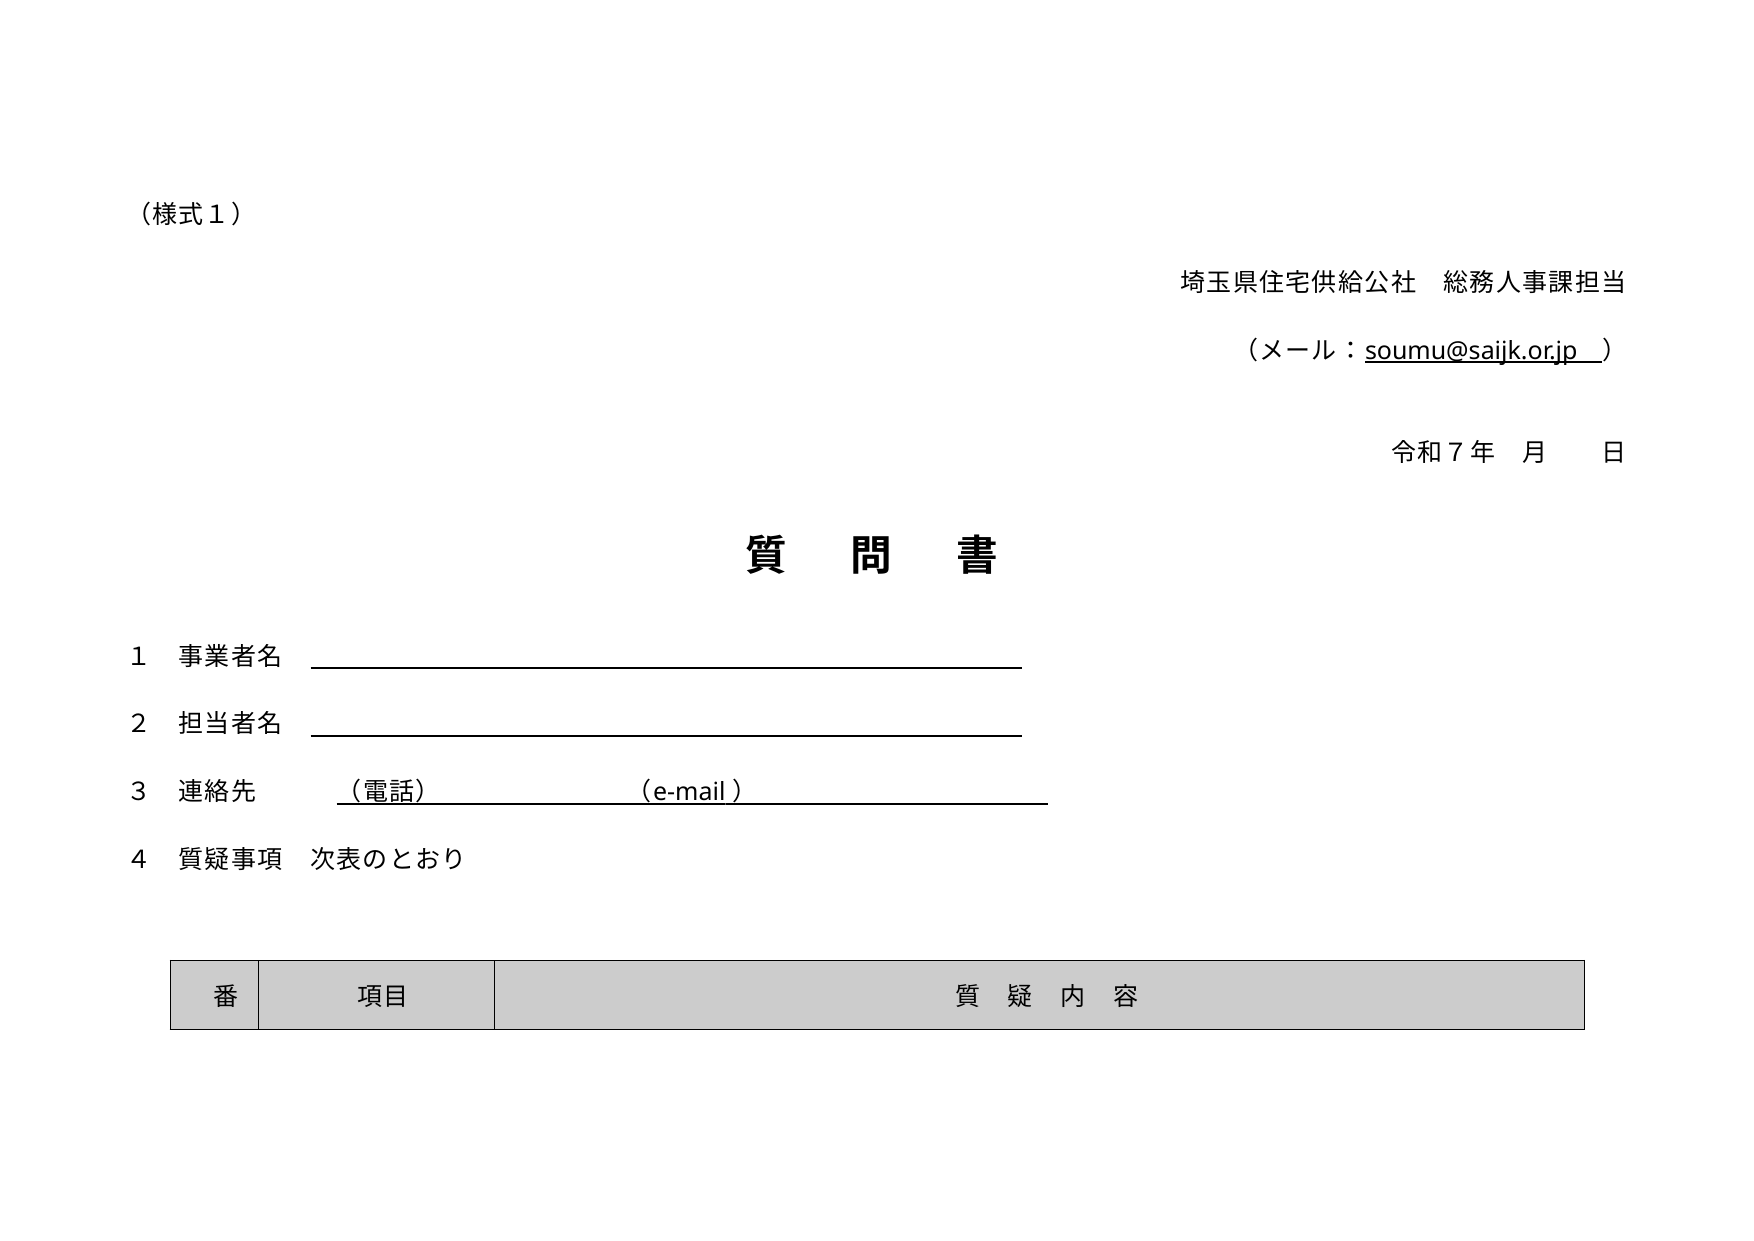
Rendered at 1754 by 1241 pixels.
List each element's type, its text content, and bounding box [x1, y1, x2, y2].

text ３ 連絡先 （電話） （e-mail） [126, 756, 1628, 824]
table_header 番号 [171, 961, 258, 1029]
text 質 問 書 [126, 518, 1628, 586]
text （メール：soumu@saijk.or.jp） [126, 314, 1628, 382]
text ４ 質疑事項 次表のとおり [126, 824, 1628, 892]
text ２ 担当者名 [126, 688, 1628, 756]
text 埼玉県住宅供給公社 総務人事課担当 [126, 247, 1628, 314]
text 令和７年 月 日 [126, 416, 1628, 484]
text １ 事業者名 [126, 620, 1628, 688]
table_header 項目 [259, 961, 494, 1029]
text （様式１） [126, 179, 1628, 247]
table_header 質 疑 内 容 [495, 961, 1584, 1029]
